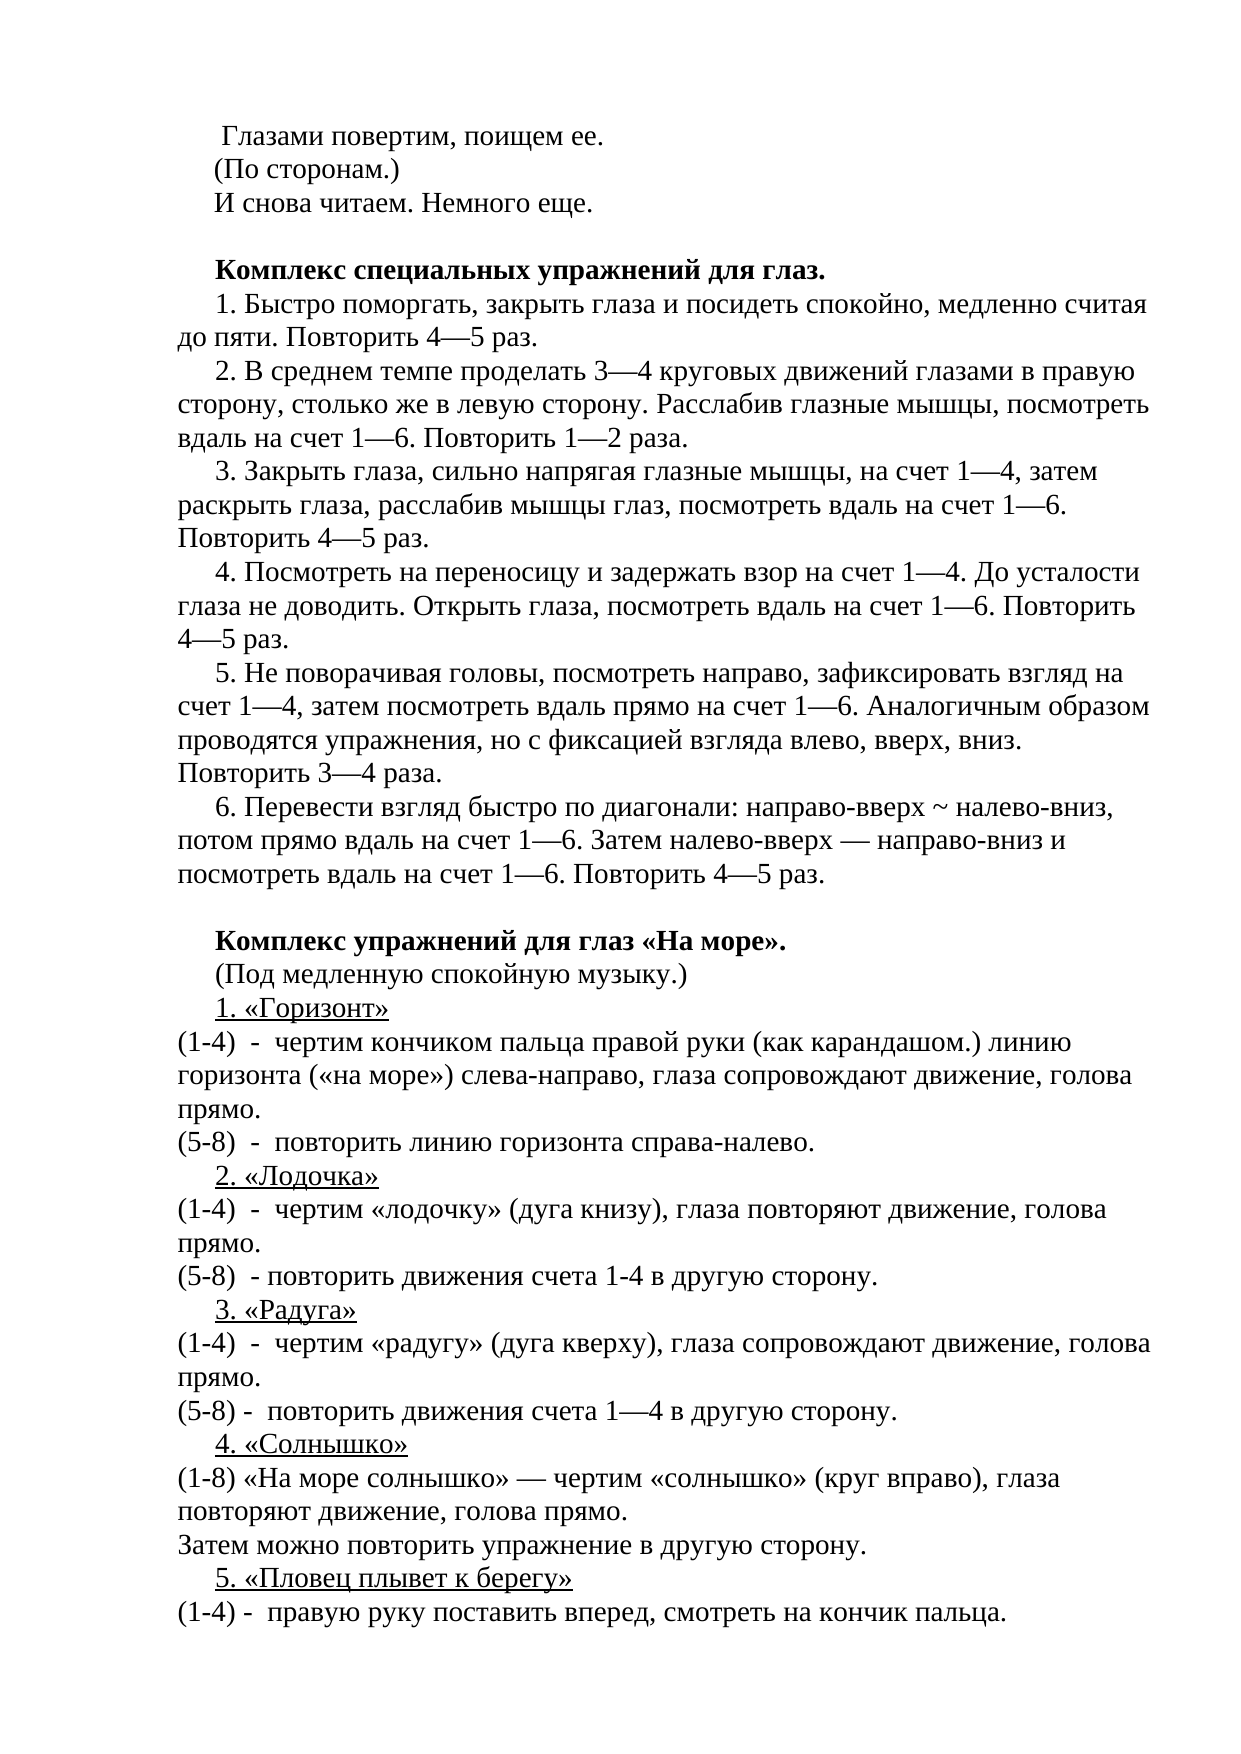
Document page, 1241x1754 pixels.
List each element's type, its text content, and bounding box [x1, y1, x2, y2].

text 1. «Горизонт» (1-4) - чертим кончиком пальца правой руки (как карандашом.) линию горизонта («на море») слева-направо, глаза сопровождают движение, голова прямо. (5-8) - повторить линию горизонта справа-налево. [177, 990, 1152, 1158]
text 3. «Радуга» (1-4) - чертим «радугу» (дуга кверху), глаза сопровождают движение, голова прямо. (5-8) - повторить движения счета 1—4 в другую сторону. [177, 1292, 1152, 1426]
text (Под медленную спокойную музыку.) [177, 957, 1152, 990]
text Комплекс специальных упражнений для глаз. [177, 252, 1152, 286]
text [177, 118, 1152, 219]
text 2. В среднем темпе проделать 3—4 круговых движений глазами в правую сторону, столько же в левую сторону. Расслабив глазные мышцы, посмотреть вдаль на счет 1—6. Повторить 1—2 раза. [177, 353, 1152, 453]
text 3. Закрыть глаза, сильно напрягая глазные мышцы, на счет 1—4, затем раскрыть глаза, расслабив мышцы глаз, посмотреть вдаль на счет 1—6. Повторить 4—5 раз. [177, 453, 1152, 554]
text 1. Быстро поморгать, закрыть глаза и посидеть спокойно, медленно считая до пяти. Повторить 4—5 раз. [177, 286, 1152, 353]
text 2. «Лодочка» (1-4) - чертим «лодочку» (дуга книзу), глаза повторяют движение, голова прямо. (5-8) - повторить движения счета 1-4 в другую сторону. [177, 1158, 1152, 1292]
text 4. Посмотреть на переносицу и задержать взор на счет 1—4. До усталости глаза не доводить. Открыть глаза, посмотреть вдаль на счет 1—6. Повторить 4—5 раз. [177, 554, 1152, 655]
text 4. «Солнышко» (1-8) «На море солнышко» — чертим «солнышко» (круг вправо), глаза повторяют движение, голова прямо. Затем можно повторить упражнение в другую сторону. [177, 1426, 1152, 1560]
text 5. Не поворачивая головы, посмотреть направо, зафиксировать взгляд на счет 1—4, затем посмотреть вдаль прямо на счет 1—6. Аналогичным образом проводятся упражнения, но с фиксацией взгляда влево, вверх, вниз. Повторить 3—4 раза. [177, 655, 1152, 789]
text 6. Перевести взгляд быстро по диагонали: направо-вверх ~ налево-вниз, потом прямо вдаль на счет 1—6. Затем налево-вверх — направо-вниз и посмотреть вдаль на счет 1—6. Повторить 4—5 раз. [177, 789, 1152, 889]
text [177, 1560, 1152, 1627]
text Комплекс упражнений для глаз «На море». [177, 923, 1152, 957]
